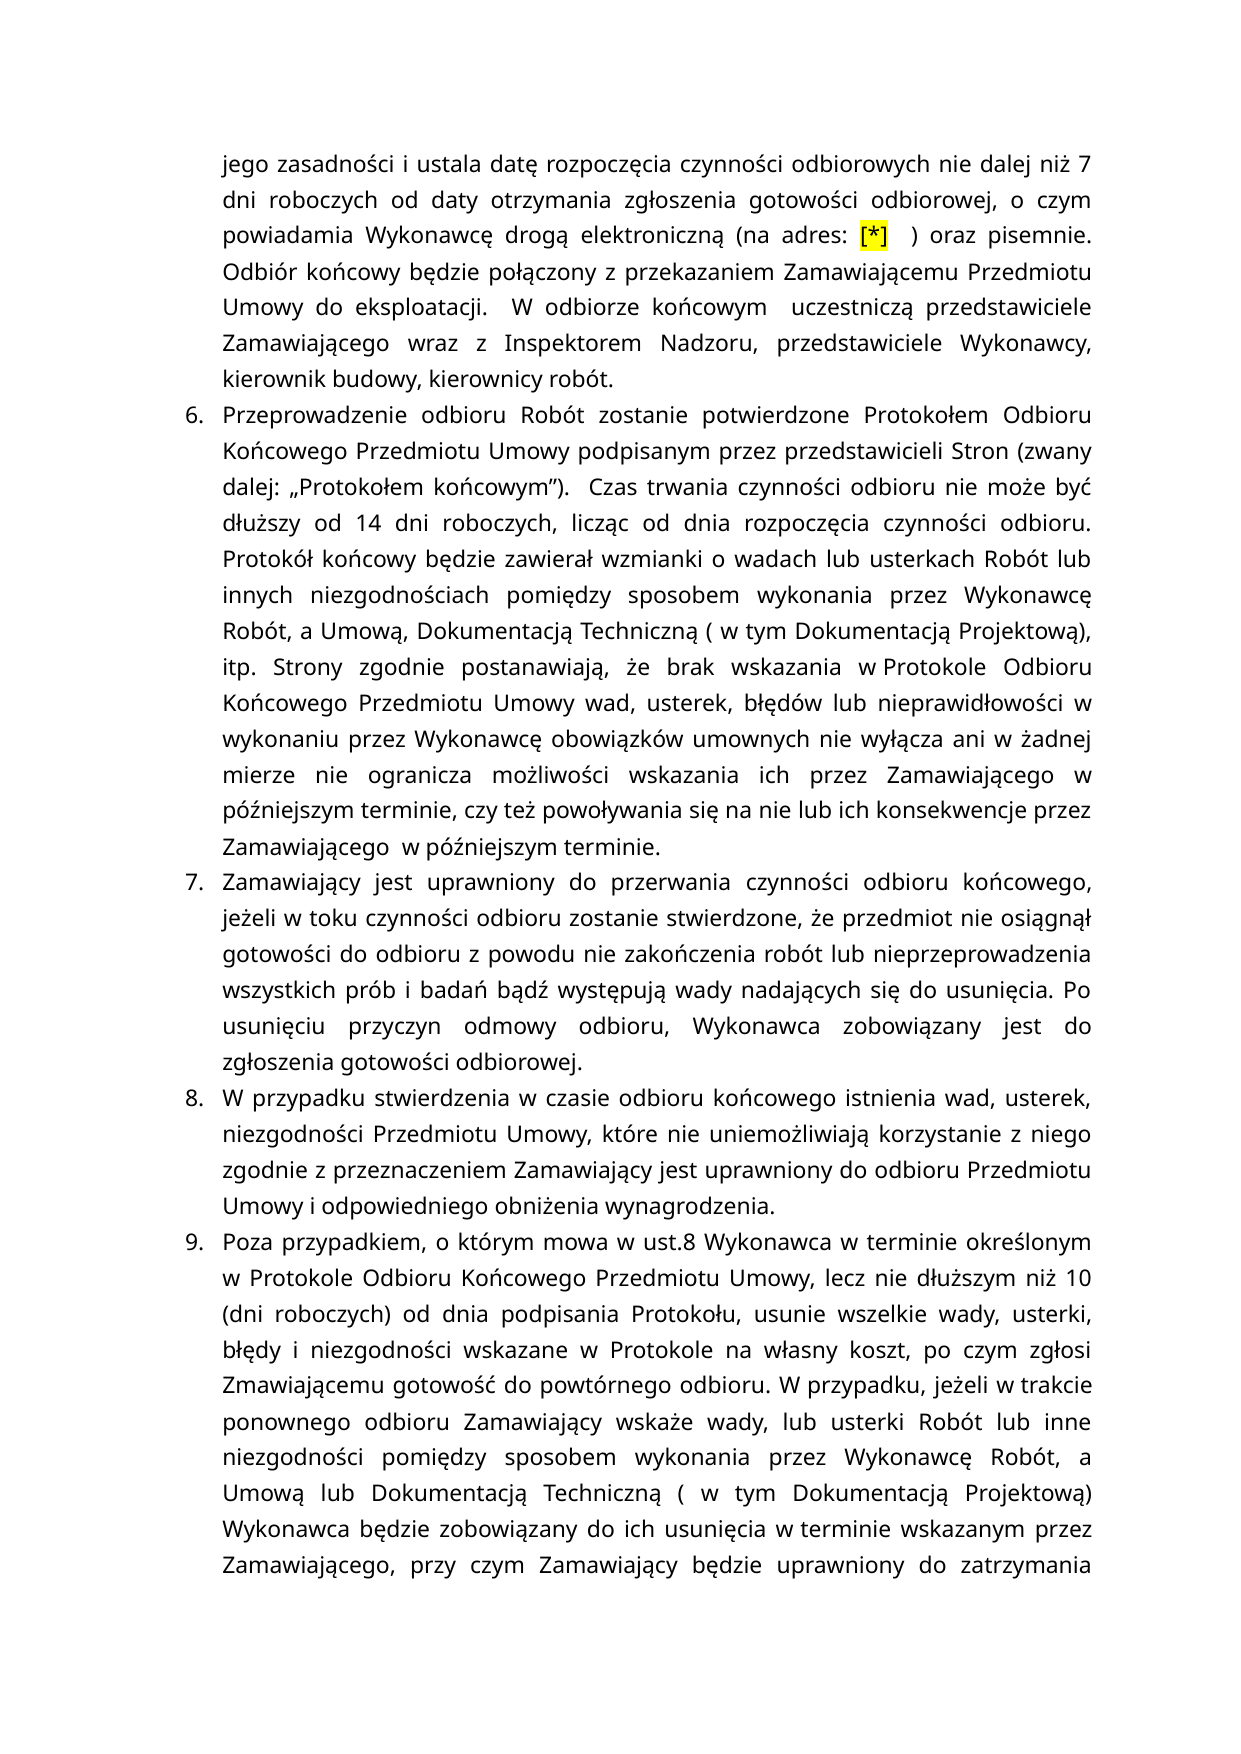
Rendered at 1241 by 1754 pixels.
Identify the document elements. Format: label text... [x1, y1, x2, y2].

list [185, 148, 1093, 394]
list Przeprowadzenie odbioru Robót zostanie potwierdzone Protokołem Odbioru Końcowego Przedmiotu Umowy podpisanym przez przedstawicieli Stron (zwany dalej: „Protokołem końcowym”). Czas trwania czynności odbioru nie może być dłuższy od 14 dni roboczych, licząc od dnia rozpoczęcia czynności odbioru. Protokół końcowy będzie zawierał wzmianki o wadach lub usterkach Robót lub innych niezgodnościach pomiędzy sposobem wykonania przez Wykonawcę Robót, a Umową, Dokumentacją Techniczną ( w tym Dokumentacją Projektową), itp. Strony zgodnie postanawiają, że brak wskazania w Protokole Odbioru Końcowego Przedmiotu Umowy wad, usterek, błędów lub nieprawidłowości w wykonaniu przez Wykonawcę obowiązków umownych nie wyłącza ani w żadnej mierze nie ogranicza możliwości wskazania ich przez Zamawiającego w późniejszym terminie, czy też powoływania się na nie lub ich konsekwencje przez Zamawiającego w późniejszym terminie. [185, 399, 1093, 862]
list W przypadku stwierdzenia w czasie odbioru końcowego istnienia wad, usterek, niezgodności Przedmiotu Umowy, które nie uniemożliwiają korzystanie z niego zgodnie z przeznaczeniem Zamawiający jest uprawniony do odbioru Przedmiotu Umowy i odpowiedniego obniżenia wynagrodzenia. [185, 1082, 1093, 1221]
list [185, 1226, 1093, 1580]
list Zamawiający jest uprawniony do przerwania czynności odbioru końcowego, jeżeli w toku czynności odbioru zostanie stwierdzone, że przedmiot nie osiągnął gotowości do odbioru z powodu nie zakończenia robót lub nieprzeprowadzenia wszystkich prób i badań bądź występują wady nadających się do usunięcia. Po usunięciu przyczyn odmowy odbioru, Wykonawca zobowiązany jest do zgłoszenia gotowości odbiorowej. [185, 866, 1093, 1077]
